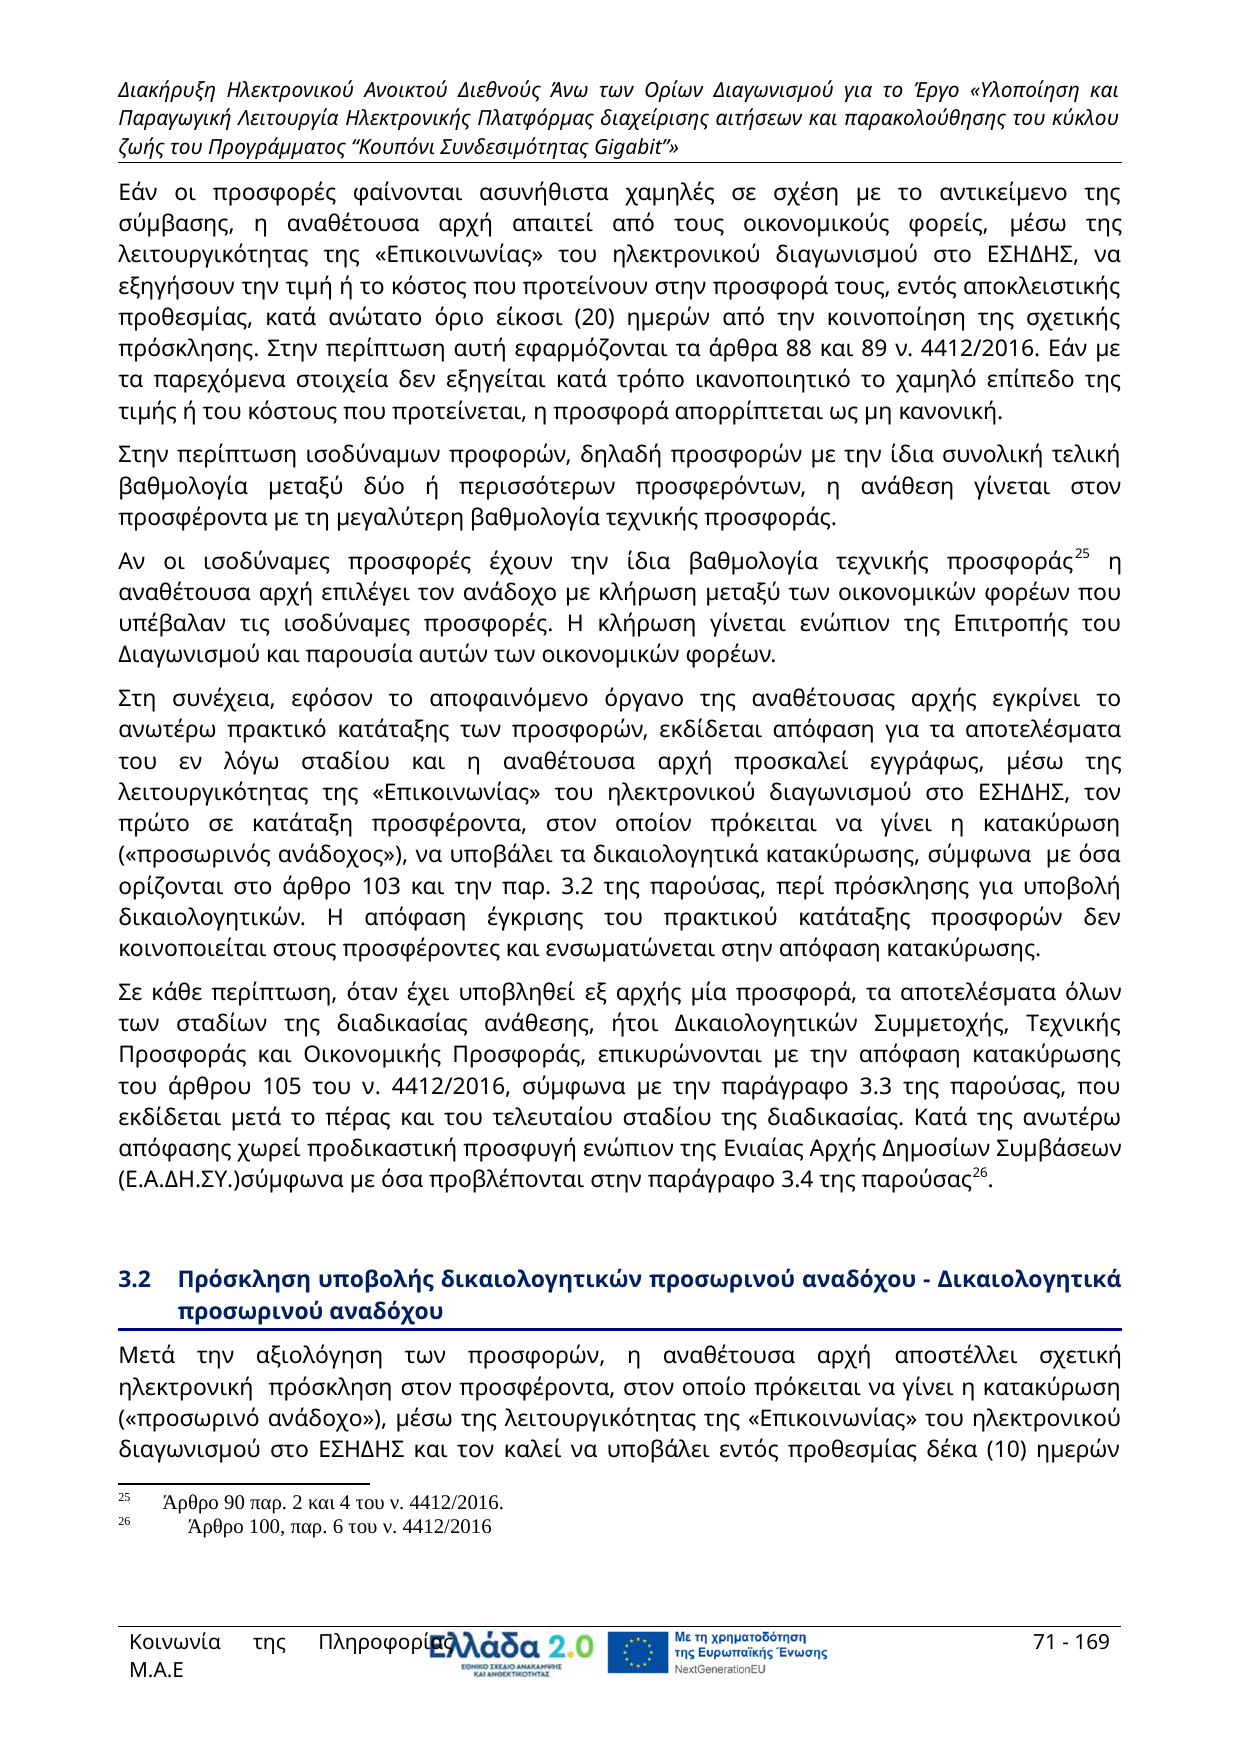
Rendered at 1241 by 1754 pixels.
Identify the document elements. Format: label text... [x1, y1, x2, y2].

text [118, 1339, 1122, 1464]
text Στην περίπτωση ισοδύναμων προφορών, δηλαδή προσφορών με την ίδια συνολική τελική βαθμολογία μεταξύ δύο ή περισσότερων προσφερόντων, η ανάθεση γίνεται στον προσφέροντα με τη μεγαλύτερη βαθμολογία τεχνικής προσφοράς. [118, 438, 1122, 532]
text Αν οι ισοδύναμες προσφορές έχουν την ίδια βαθμολογία τεχνικής προσφοράς η αναθέτουσα αρχή επιλέγει τον ανάδοχο με κλήρωση μεταξύ των οικονομικών φορέων που υπέβαλαν τις ισοδύναμες προσφορές. Η κλήρωση γίνεται ενώπιον της Επιτροπής του Διαγωνισμού και παρουσία αυτών των οικονομικών φορέων. [118, 545, 1122, 670]
text Εάν οι προσφορές φαίνονται ασυνήθιστα χαμηλές σε σχέση με το αντικείμενο της σύμβασης, η αναθέτουσα αρχή απαιτεί από τους οικονομικούς φορείς, μέσω της λειτουργικότητας της «Επικοινωνίας» του ηλεκτρονικού διαγωνισμού στο ΕΣΗΔΗΣ, να εξηγήσουν την τιμή ή το κόστος που προτείνουν στην προσφορά τους, εντός αποκλειστικής προθεσμίας, κατά ανώτατο όριο είκοσι (20) ημερών από την κοινοποίηση της σχετικής πρόσκλησης. Στην περίπτωση αυτή εφαρμόζονται τα άρθρα 88 και 89 ν. 4412/2016. Εάν με τα παρεχόμενα στοιχεία δεν εξηγείται κατά τρόπο ικανοποιητικό το χαμηλό επίπεδο της τιμής ή του κόστους που προτείνεται, η προσφορά απορρίπτεται ως μη κανονική. [118, 176, 1122, 426]
text Στη συνέχεια, εφόσον το αποφαινόμενο όργανο της αναθέτουσας αρχής εγκρίνει το ανωτέρω πρακτικό κατάταξης των προσφορών, εκδίδεται απόφαση για τα αποτελέσματα του εν λόγω σταδίου και η αναθέτουσα αρχή προσκαλεί εγγράφως, μέσω της λειτουργικότητας της «Επικοινωνίας» του ηλεκτρονικού διαγωνισμού στο ΕΣΗΔΗΣ, τον πρώτο σε κατάταξη προσφέροντα, στον οποίον πρόκειται να γίνει η κατακύρωση («προσωρινός ανάδοχος»), να υποβάλει τα δικαιολογητικά κατακύρωσης, σύμφωνα με όσα ορίζονται στο άρθρο 103 και την παρ. 3.2 της παρούσας, περί πρόσκλησης για υποβολή δικαιολογητικών. Η απόφαση έγκρισης του πρακτικού κατάταξης προσφορών δεν κοινοποιείται στους προσφέροντες και ενσωματώνεται στην απόφαση κατακύρωσης. [118, 682, 1122, 963]
subtitle Πρόσκληση υποβολής δικαιολογητικών προσωρινού αναδόχου - Δικαιολογητικά προσωρινού αναδόχου [118, 1263, 1122, 1328]
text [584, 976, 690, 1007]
picture [427, 1627, 834, 1678]
text Σε κάθε περίπτωση, όταν έχει υποβληθεί εξ αρχής μία προσφορά, τα αποτελέσματα όλων των σταδίων της διαδικασίας ανάθεσης, ήτοι Δικαιολογητικών Συμμετοχής, Τεχνικής Προσφοράς και Οικονομικής Προσφοράς, επικυρώνονται με την απόφαση κατακύρωσης του άρθρου 105 του ν. 4412/2016, σύμφωνα με την παράγραφο 3.3 της παρούσας, που εκδίδεται μετά το πέρας και του τελευταίου σταδίου της διαδικασίας. Κατά της ανωτέρω απόφασης χωρεί προδικαστική προσφυγή ενώπιον της Ενιαίας Αρχής Δημοσίων Συμβάσεων (Ε.Α.ΔΗ.ΣΥ.)σύμφωνα με όσα προβλέπονται στην παράγραφο 3.4 της παρούσας. [118, 1132, 1122, 1195]
